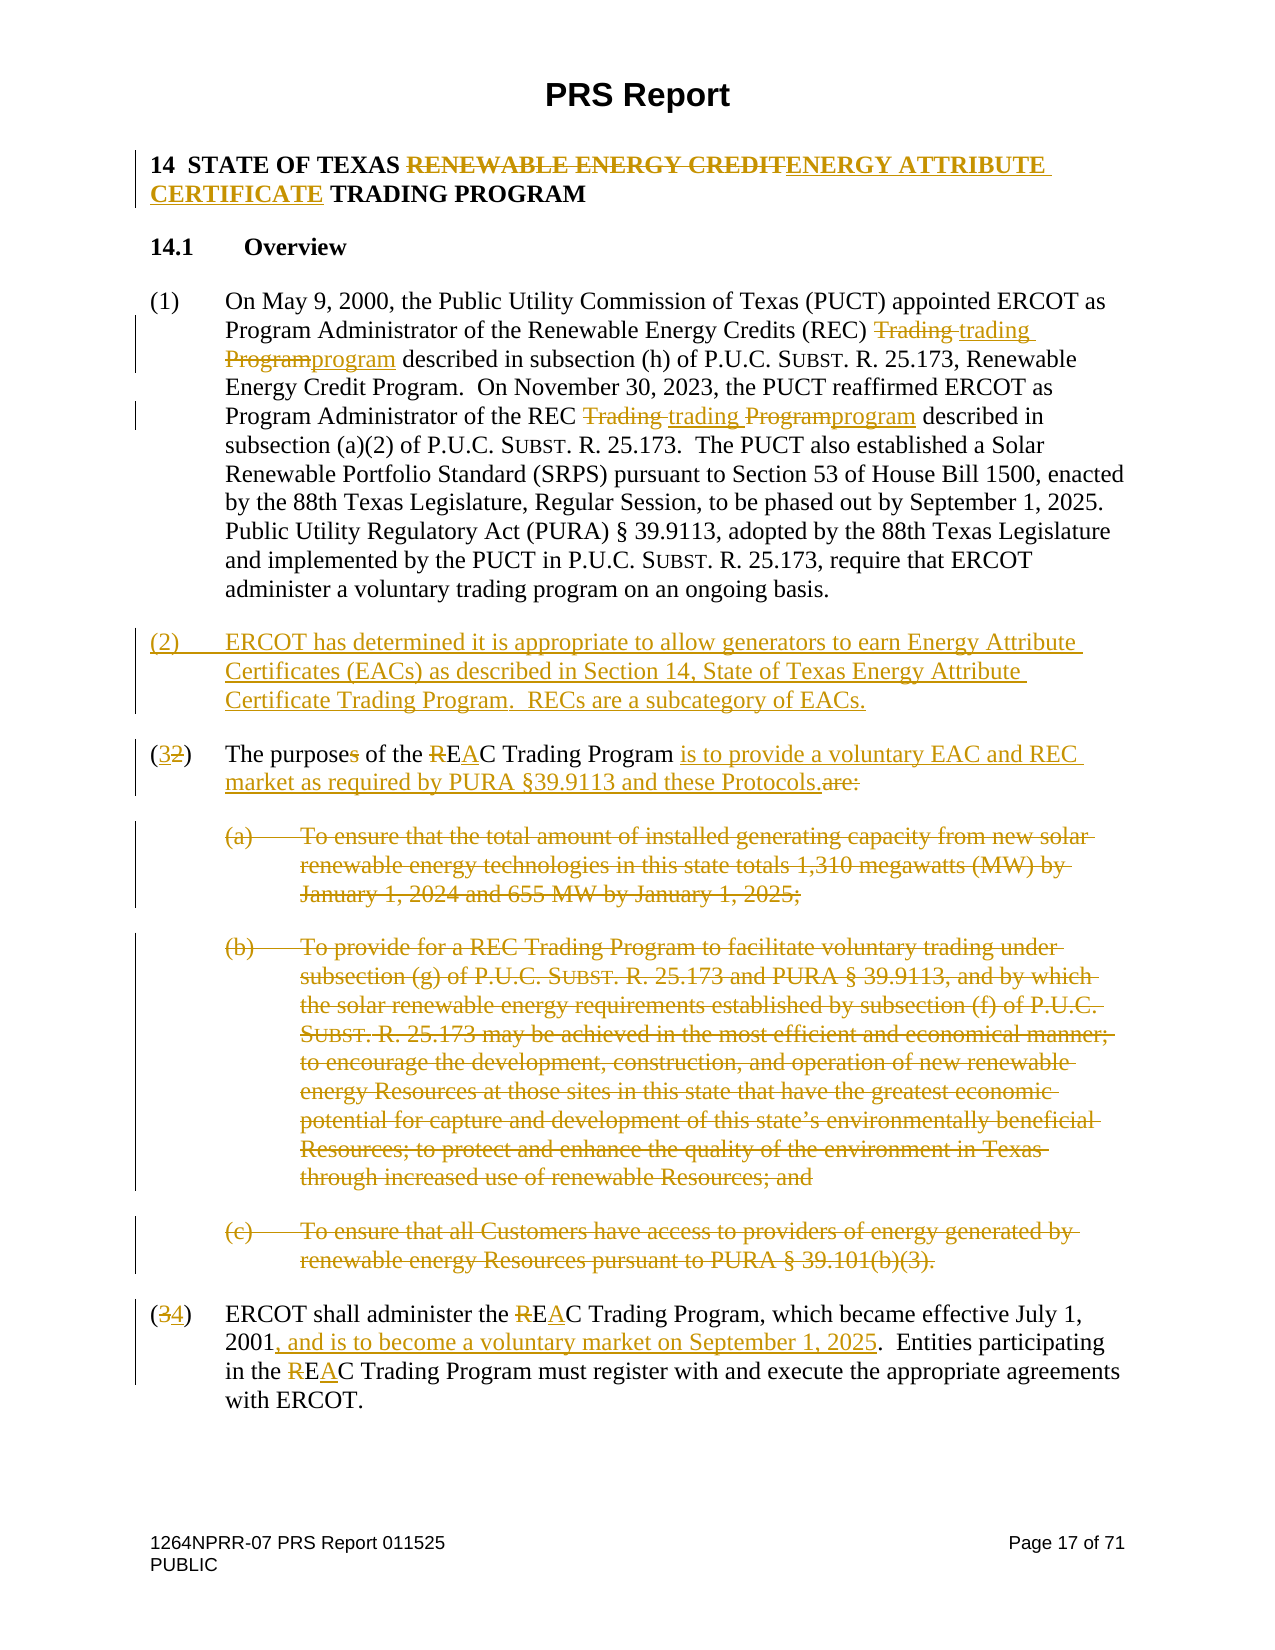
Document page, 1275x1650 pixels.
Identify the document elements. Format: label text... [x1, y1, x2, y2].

text () ERCOT shall administer the EC Trading Program, which became effective July 1, 2001. Entities participating in the EC Trading Program must register with and execute the appropriate agreements with ERCOT. [150, 1299, 1125, 1414]
text (1) On May 9, 2000, the Public Utility Commission of Texas (PUCT) appointed ERCOT as Program Administrator of the Renewable Energy Credits (REC) described in subsection (h) of P.U.C. Subst. R. 25.173, Renewable Energy Credit Program. On November 30, 2023, the PUCT reaffirmed ERCOT as Program Administrator of the REC described in subsection (a)(2) of P.U.C. Subst. R. 25.173. The PUCT also established a Solar Renewable Portfolio Standard (SRPS) pursuant to Section 53 of House Bill 1500, enacted by the 88th Texas Legislature, Regular Session, to be phased out by September 1, 2025. Public Utility Regulatory Act (PURA) § 39.9113, adopted by the 88th Texas Legislature and implemented by the PUCT in P.U.C. Subst. R. 25.173, require that ERCOT administer a voluntary trading program on an ongoing basis. [150, 286, 1125, 602]
text () The purpose of the EC Trading Program [150, 739, 1125, 796]
subtitle 14 State of Texas Trading Program [150, 150, 1125, 207]
text 14.1 Overview [150, 232, 1125, 261]
